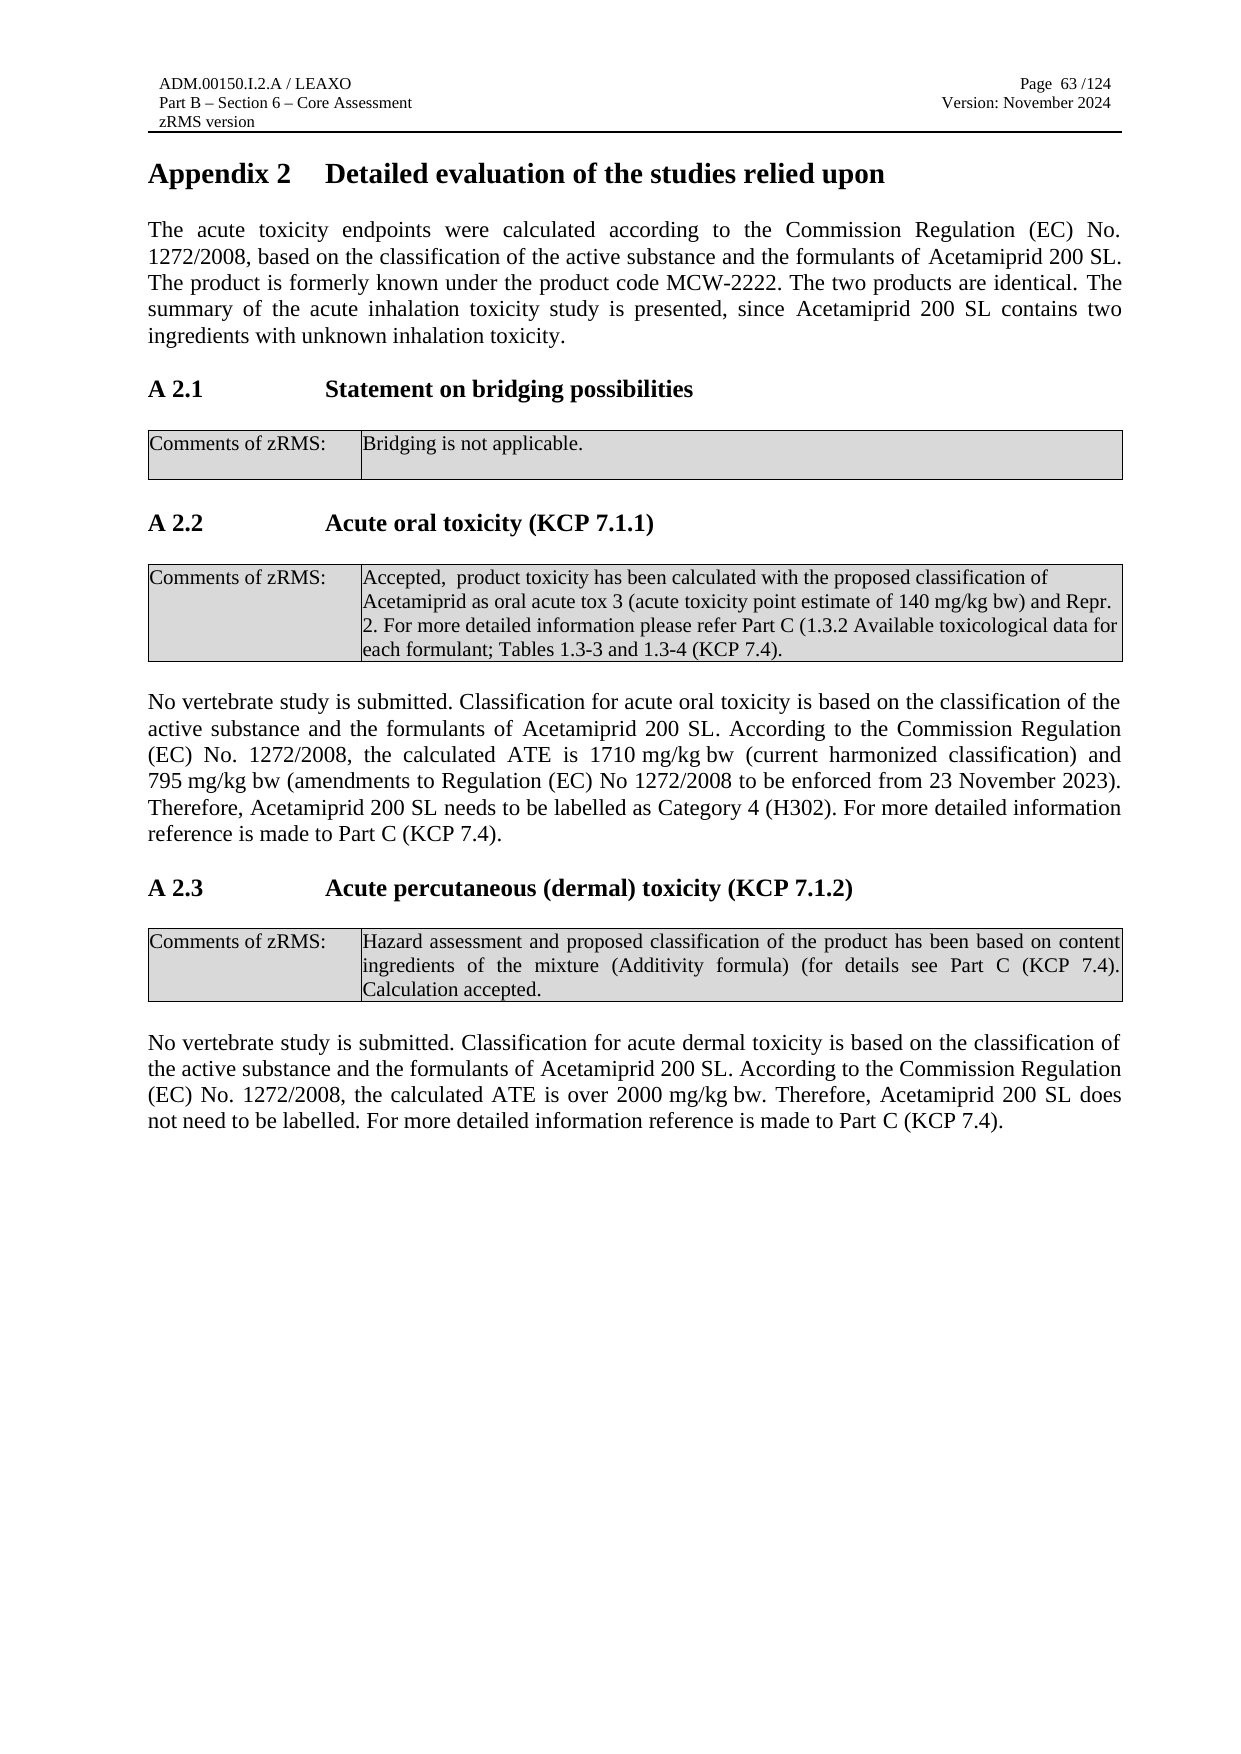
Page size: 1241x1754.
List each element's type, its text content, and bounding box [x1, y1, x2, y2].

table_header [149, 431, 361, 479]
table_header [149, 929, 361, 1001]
text No vertebrate study is submitted. Classification for acute oral toxicity is based on the classification of the active substance and the formulants of Acetamiprid 200 SL. According to the Commission Regulation (EC) No. 1272/2008, the calculated ATE is 1710 mg/kg bw (current harmonized classification) and 795 mg/kg bw (amendments to Regulation (EC) No 1272/2008 to be enforced from 23 November 2023). Therefore, Acetamiprid 200 SL needs to be labelled as Category 4 (H302). For more detailed information reference is made to Part C (KCP 7.4). [148, 688, 1122, 846]
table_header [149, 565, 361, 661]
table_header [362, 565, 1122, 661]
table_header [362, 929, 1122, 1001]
text No vertebrate study is submitted. Classification for acute dermal toxicity is based on the classification of the active substance and the formulants of Acetamiprid 200 SL. According to the Commission Regulation (EC) No. 1272/2008, the calculated ATE is over 2000 mg/kg bw. Therefore, Acetamiprid 200 SL does not need to be labelled. For more detailed information reference is made to Part C (KCP 7.4). [148, 1028, 1122, 1134]
text Detailed evaluation of the studies relied upon [148, 156, 1122, 190]
text The acute toxicity endpoints were calculated according to the Commission Regulation (EC) No. 1272/2008, based on the classification of the active substance and the formulants of Acetamiprid 200 SL. The product is formerly known under the product code MCW-2222. The two products are identical. The summary of the acute inhalation toxicity study is presented, since Acetamiprid 200 SL contains two ingredients with unknown inhalation toxicity. [148, 216, 1122, 348]
text Acute percutaneous (dermal) toxicity (KCP 7.1.2) [148, 873, 1122, 902]
text Statement on bridging possibilities [148, 374, 1122, 403]
text Acute oral toxicity (KCP 7.1.1) [148, 508, 1122, 537]
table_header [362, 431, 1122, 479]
